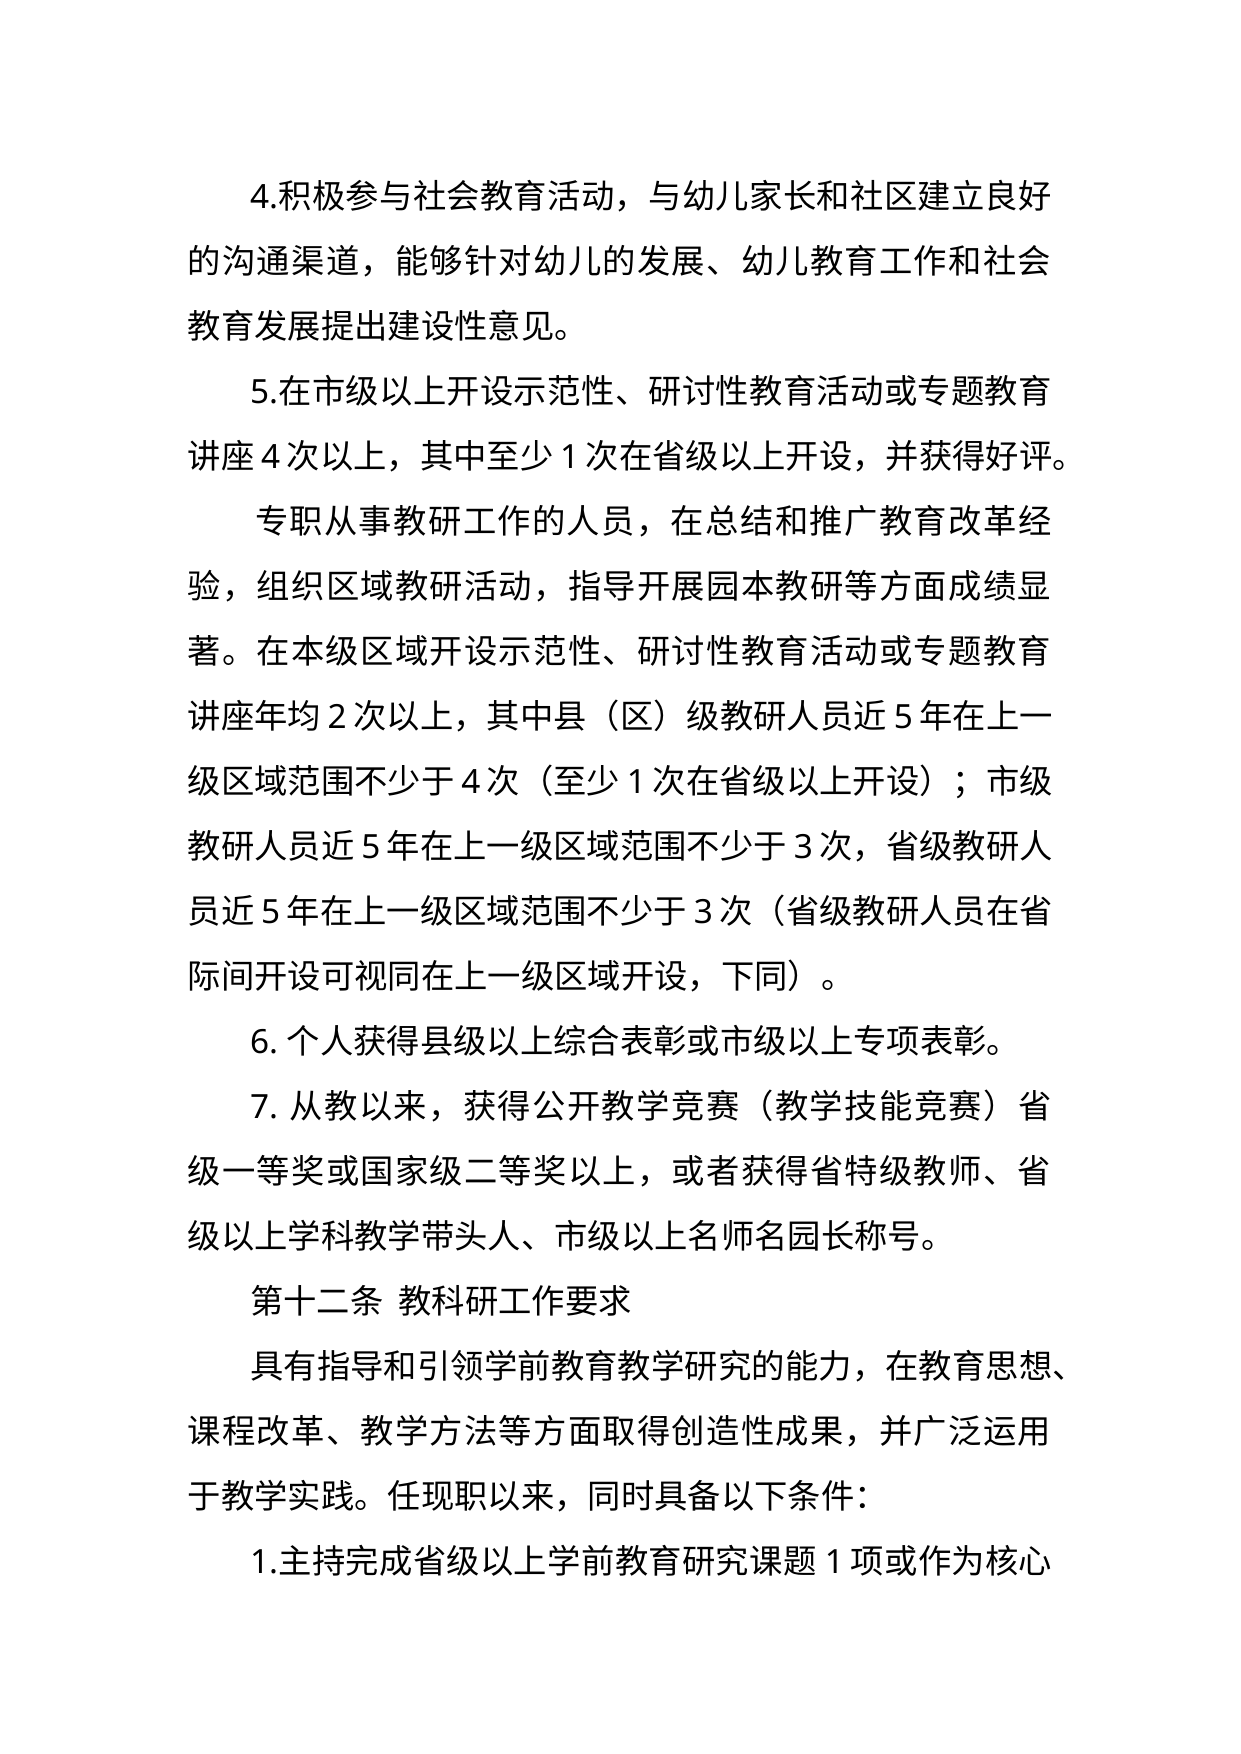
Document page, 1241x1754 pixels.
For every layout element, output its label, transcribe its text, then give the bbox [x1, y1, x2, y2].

text 专职从事教研工作的人员，在总结和推广教育改革经验，组织区域教研活动，指导开展园本教研等方面成绩显著。在本级区域开设示范性、研讨性教育活动或专题教育讲座年均2次以上，其中县（区）级教研人员近5年在上一级区域范围不少于4次（至少1次在省级以上开设）；市级教研人员近5年在上一级区域范围不少于3次，省级教研人员近5年在上一级区域范围不少于3次（省级教研人员在省际间开设可视同在上一级区域开设，下同）。 [187, 487, 1053, 1007]
text 第十二条 教科研工作要求 [187, 1267, 1053, 1332]
text 具有指导和引领学前教育教学研究的能力，在教育思想、课程改革、教学方法等方面取得创造性成果，并广泛运用于教学实践。任现职以来，同时具备以下条件： [187, 1332, 1053, 1527]
text 7. 从教以来，获得公开教学竞赛（教学技能竞赛）省级一等奖或国家级二等奖以上，或者获得省特级教师、省级以上学科教学带头人、市级以上名师名园长称号。 [187, 1072, 1053, 1267]
text 5.在市级以上开设示范性、研讨性教育活动或专题教育讲座4次以上，其中至少1次在省级以上开设，并获得好评。 [187, 357, 1053, 487]
text 6. 个人获得县级以上综合表彰或市级以上专项表彰。 [187, 1007, 1053, 1072]
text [187, 1527, 1053, 1592]
text 4.积极参与社会教育活动，与幼儿家长和社区建立良好的沟通渠道，能够针对幼儿的发展、幼儿教育工作和社会教育发展提出建设性意见。 [187, 162, 1053, 357]
